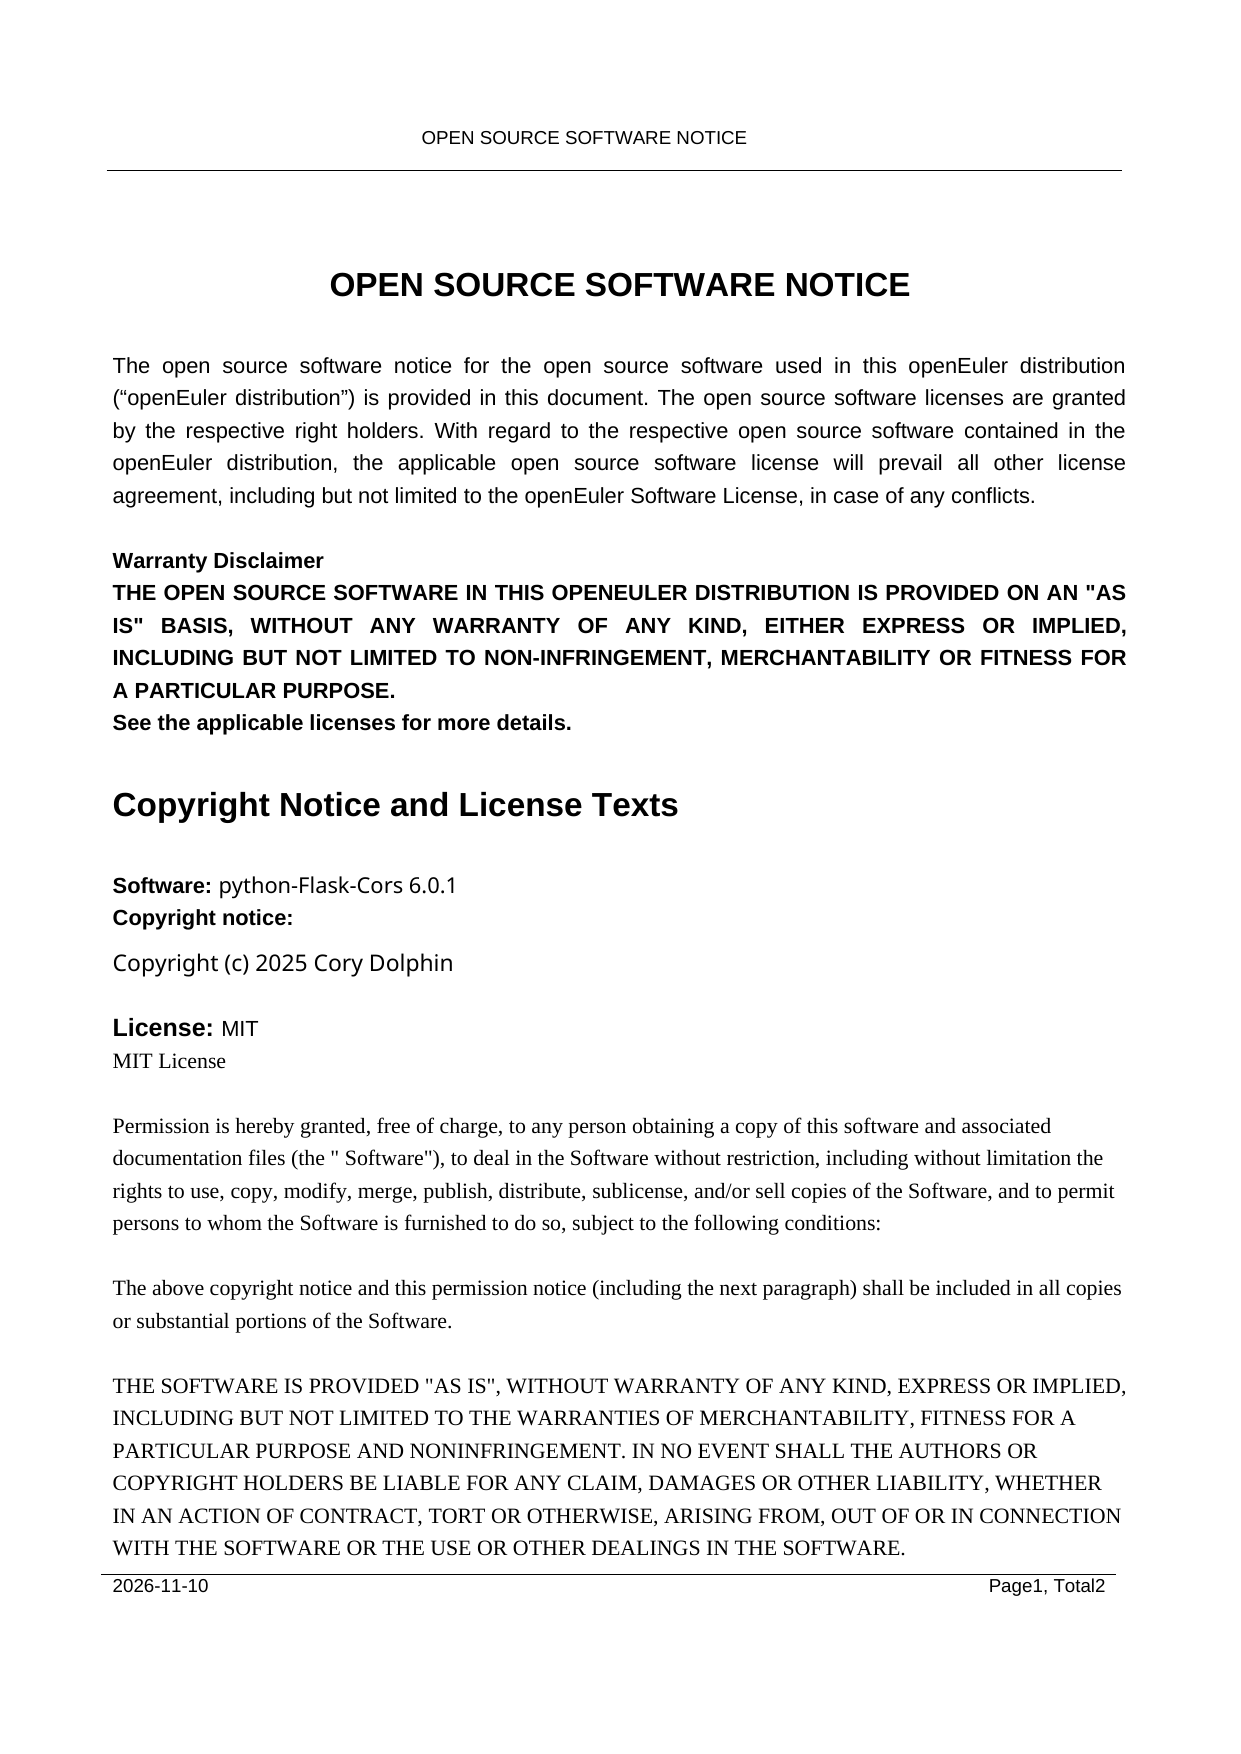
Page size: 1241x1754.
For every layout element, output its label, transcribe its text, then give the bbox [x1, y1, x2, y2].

text Warranty Disclaimer [112, 544, 1128, 576]
text Copyright notice: [112, 901, 1128, 934]
text Copyright (c) 2025 Cory Dolphin [112, 947, 1128, 1012]
text OPEN SOURCE SOFTWARE NOTICE [112, 251, 1128, 316]
text Copyright Notice and License Texts [112, 771, 1128, 836]
text The open source software notice for the open source software used in this openEuler distribution (“openEuler distribution”) is provided in this document. The open source software licenses are granted by the respective right holders. With regard to the respective open source software contained in the openEuler distribution, the applicable open source software license will prevail all other license agreement, including but not limited to the openEuler Software License, in case of any conflicts. [112, 349, 1128, 511]
text THE OPEN SOURCE SOFTWARE IN THIS OPENEULER DISTRIBUTION IS PROVIDED ON AN "AS IS" BASIS, WITHOUT ANY WARRANTY OF ANY KIND, EITHER EXPRESS OR IMPLIED, INCLUDING BUT NOT LIMITED TO NON-INFRINGEMENT, MERCHANTABILITY OR FITNESS FOR A PARTICULAR PURPOSE. See the applicable licenses for more details. [112, 576, 1128, 739]
title Software: python-Flask-Cors 6.0.1 [112, 869, 1128, 901]
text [112, 1044, 1128, 1564]
text License: MIT [112, 1012, 1128, 1044]
